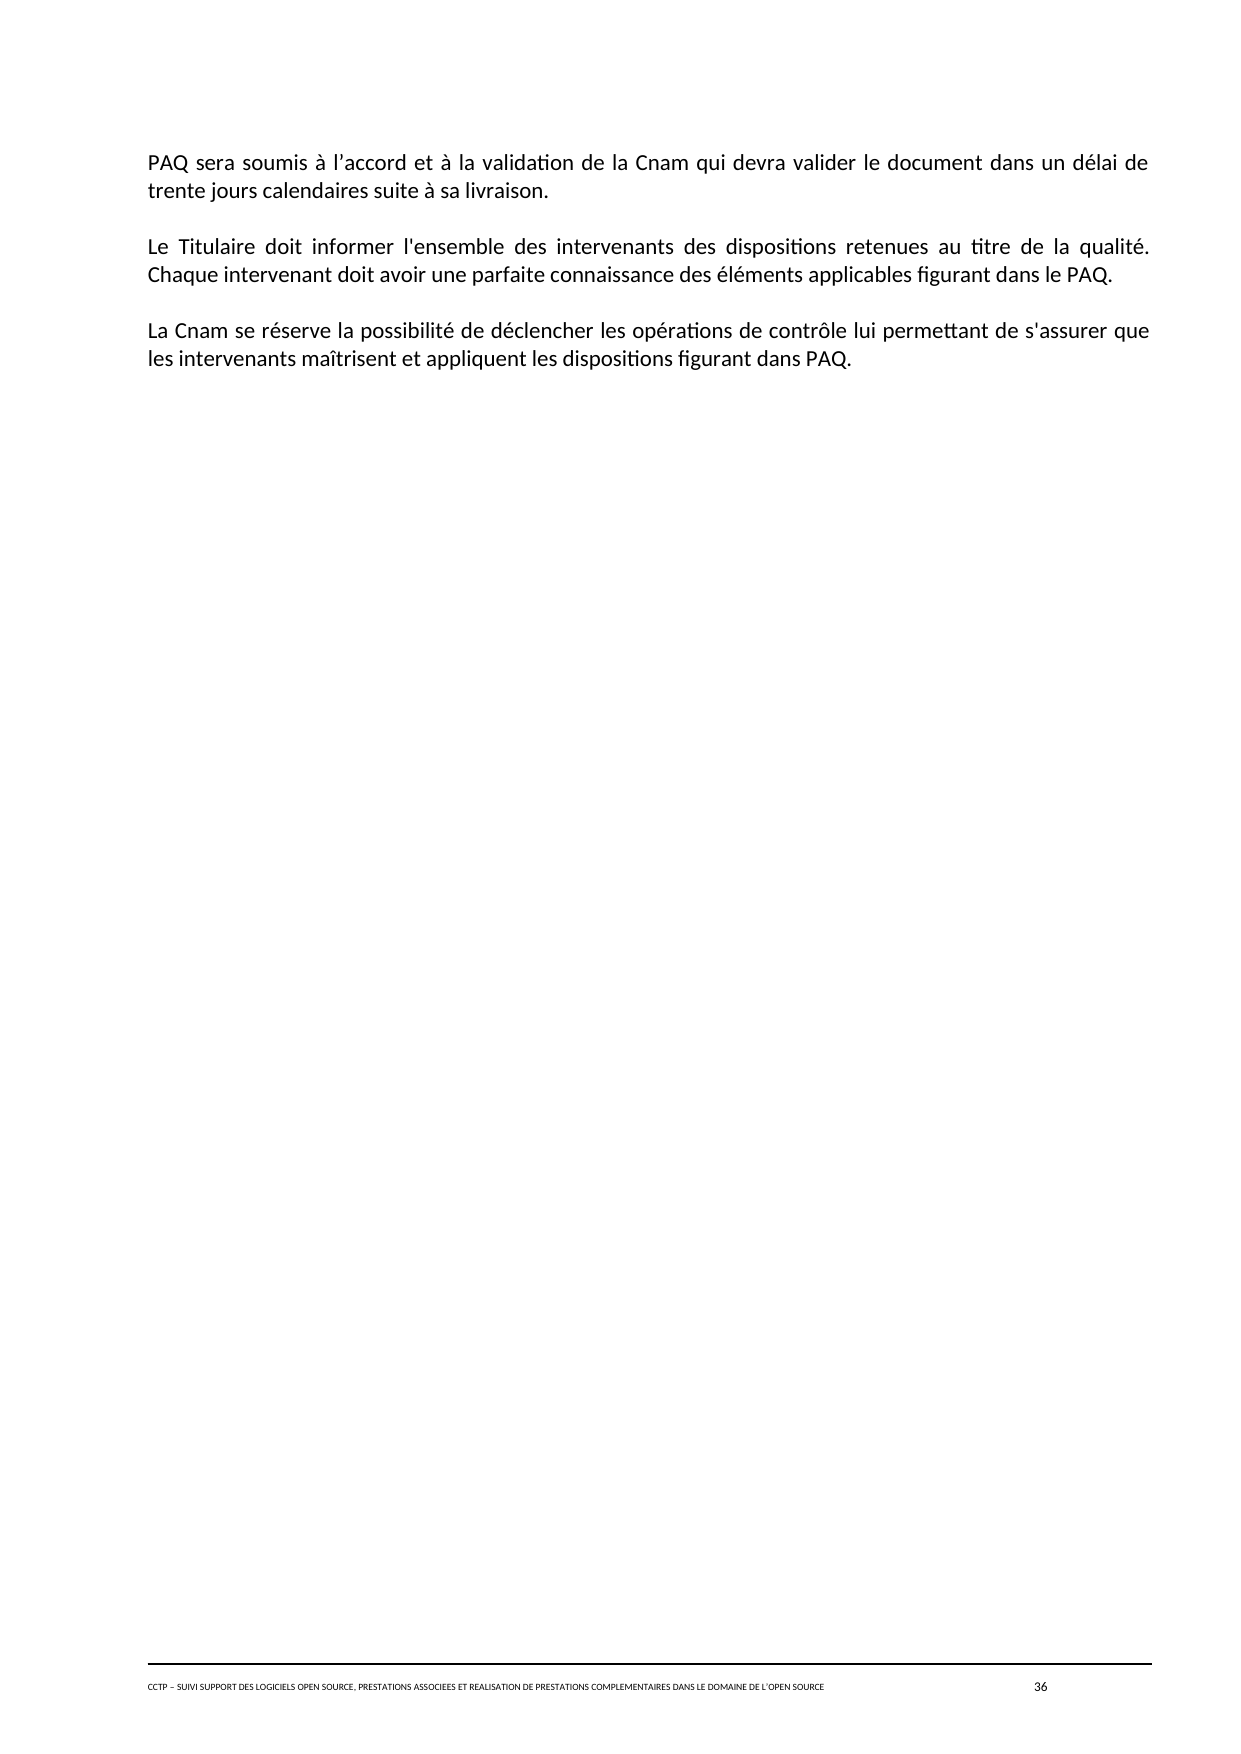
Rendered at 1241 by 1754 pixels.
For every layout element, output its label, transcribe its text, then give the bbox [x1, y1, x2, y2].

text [148, 148, 1152, 204]
text La Cnam se réserve la possibilité de déclencher les opérations de contrôle lui permettant de s'assurer que les intervenants maîtrisent et appliquent les dispositions figurant dans PAQ. [148, 316, 1152, 372]
text Le Titulaire doit informer l'ensemble des intervenants des dispositions retenues au titre de la qualité. Chaque intervenant doit avoir une parfaite connaissance des éléments applicables figurant dans le PAQ. [148, 232, 1152, 288]
